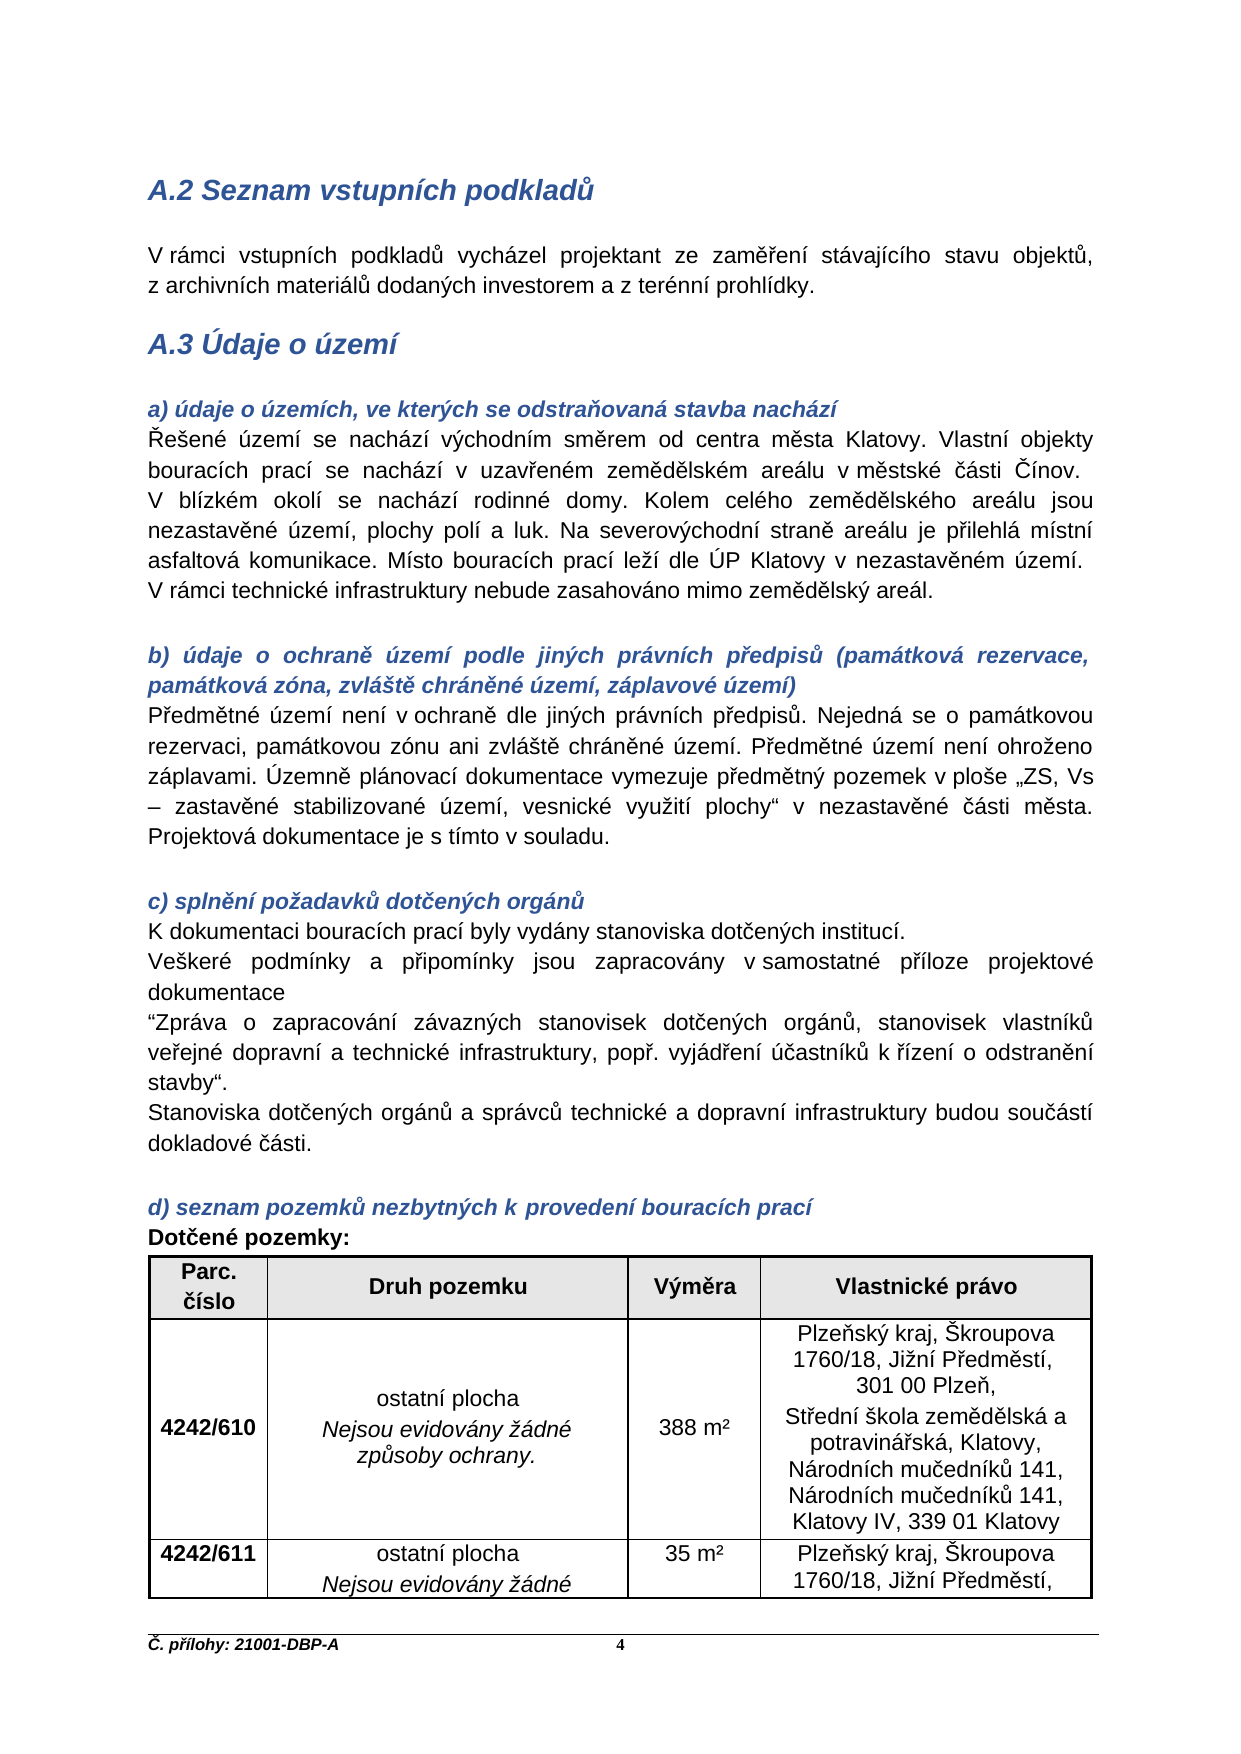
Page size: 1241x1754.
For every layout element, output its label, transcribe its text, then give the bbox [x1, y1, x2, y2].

text “Zpráva o zapracování závazných stanovisek dotčených orgánů, stanovisek vlastníků veřejné dopravní a technické infrastruktury, popř. vyjádření účastníků k řízení o odstranění stavby“. [148, 1009, 1094, 1095]
text V rámci vstupních podkladů vycházel projektant ze zaměření stávajícího stavu objektů, z archivních materiálů dodaných investorem a z terénní prohlídky. [148, 242, 1094, 298]
text K dokumentaci bouracích prací byly vydány stanoviska dotčených institucí. [148, 918, 1094, 944]
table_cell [761, 1540, 1090, 1597]
subtitle A.3 Údaje o území [148, 327, 1093, 361]
table_header Vlastnické právo [761, 1258, 1090, 1318]
text Řešené území se nachází východním směrem od centra města Klatovy. Vlastní objekty bouracích prací se nachází v uzavřeném zemědělském areálu v městské části Čínov. V blízkém okolí se nachází rodinné domy. Kolem celého zemědělského areálu jsou nezastavěné území, plochy polí a luk. Na severovýchodní straně areálu je přilehlá místní asfaltová komunikace. Místo bouracích prací leží dle ÚP Klatovy v nezastavěném území. V rámci technické infrastruktury nebude zasahováno mimo zemědělský areál. [148, 426, 1094, 604]
text Stanoviska dotčených orgánů a správců technické a dopravní infrastruktury budou součástí dokladové části. [148, 1099, 1094, 1156]
table_cell ostatní plocha Nejsou evidovány žádné způsoby ochrany. [268, 1320, 627, 1539]
table_cell 35 m² [629, 1540, 760, 1597]
subtitle A.2 Seznam vstupních podkladů [148, 173, 1093, 206]
table_cell 4242/611 [151, 1540, 267, 1597]
text Dotčené pozemky: [148, 1224, 1094, 1251]
table_header Výměra [629, 1258, 760, 1318]
table_cell 388 m² [629, 1320, 760, 1539]
table_header Druh pozemku [268, 1258, 627, 1318]
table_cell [268, 1540, 627, 1597]
text Předmětné území není v ochraně dle jiných právních předpisů. Nejedná se o památkovou rezervaci, památkovou zónu ani zvláště chráněné území. Předmětné území není ohroženo záplavami. Územně plánovací dokumentace vymezuje předmětný pozemek v ploše „ZS, Vs – zastavěné stabilizované území, vesnické využití plochy“ v nezastavěné části města. Projektová dokumentace je s tímto v souladu. [148, 702, 1094, 849]
subtitle b) údaje o ochraně území podle jiných právních předpisů (památková rezervace, památková zóna, zvláště chráněné území, záplavové území) [148, 642, 1093, 698]
table_cell 4242/610 [151, 1320, 267, 1539]
table_header Parc. číslo [151, 1258, 267, 1318]
subtitle d) seznam pozemků nezbytných k provedení bouracích prací [148, 1194, 1093, 1220]
subtitle a) údaje o územích, ve kterých se odstraňovaná stavba nachází [148, 396, 1093, 422]
subtitle c) splnění požadavků dotčených orgánů [148, 888, 1093, 914]
text Veškeré podmínky a připomínky jsou zapracovány v samostatné příloze projektové dokumentace [148, 948, 1094, 1005]
